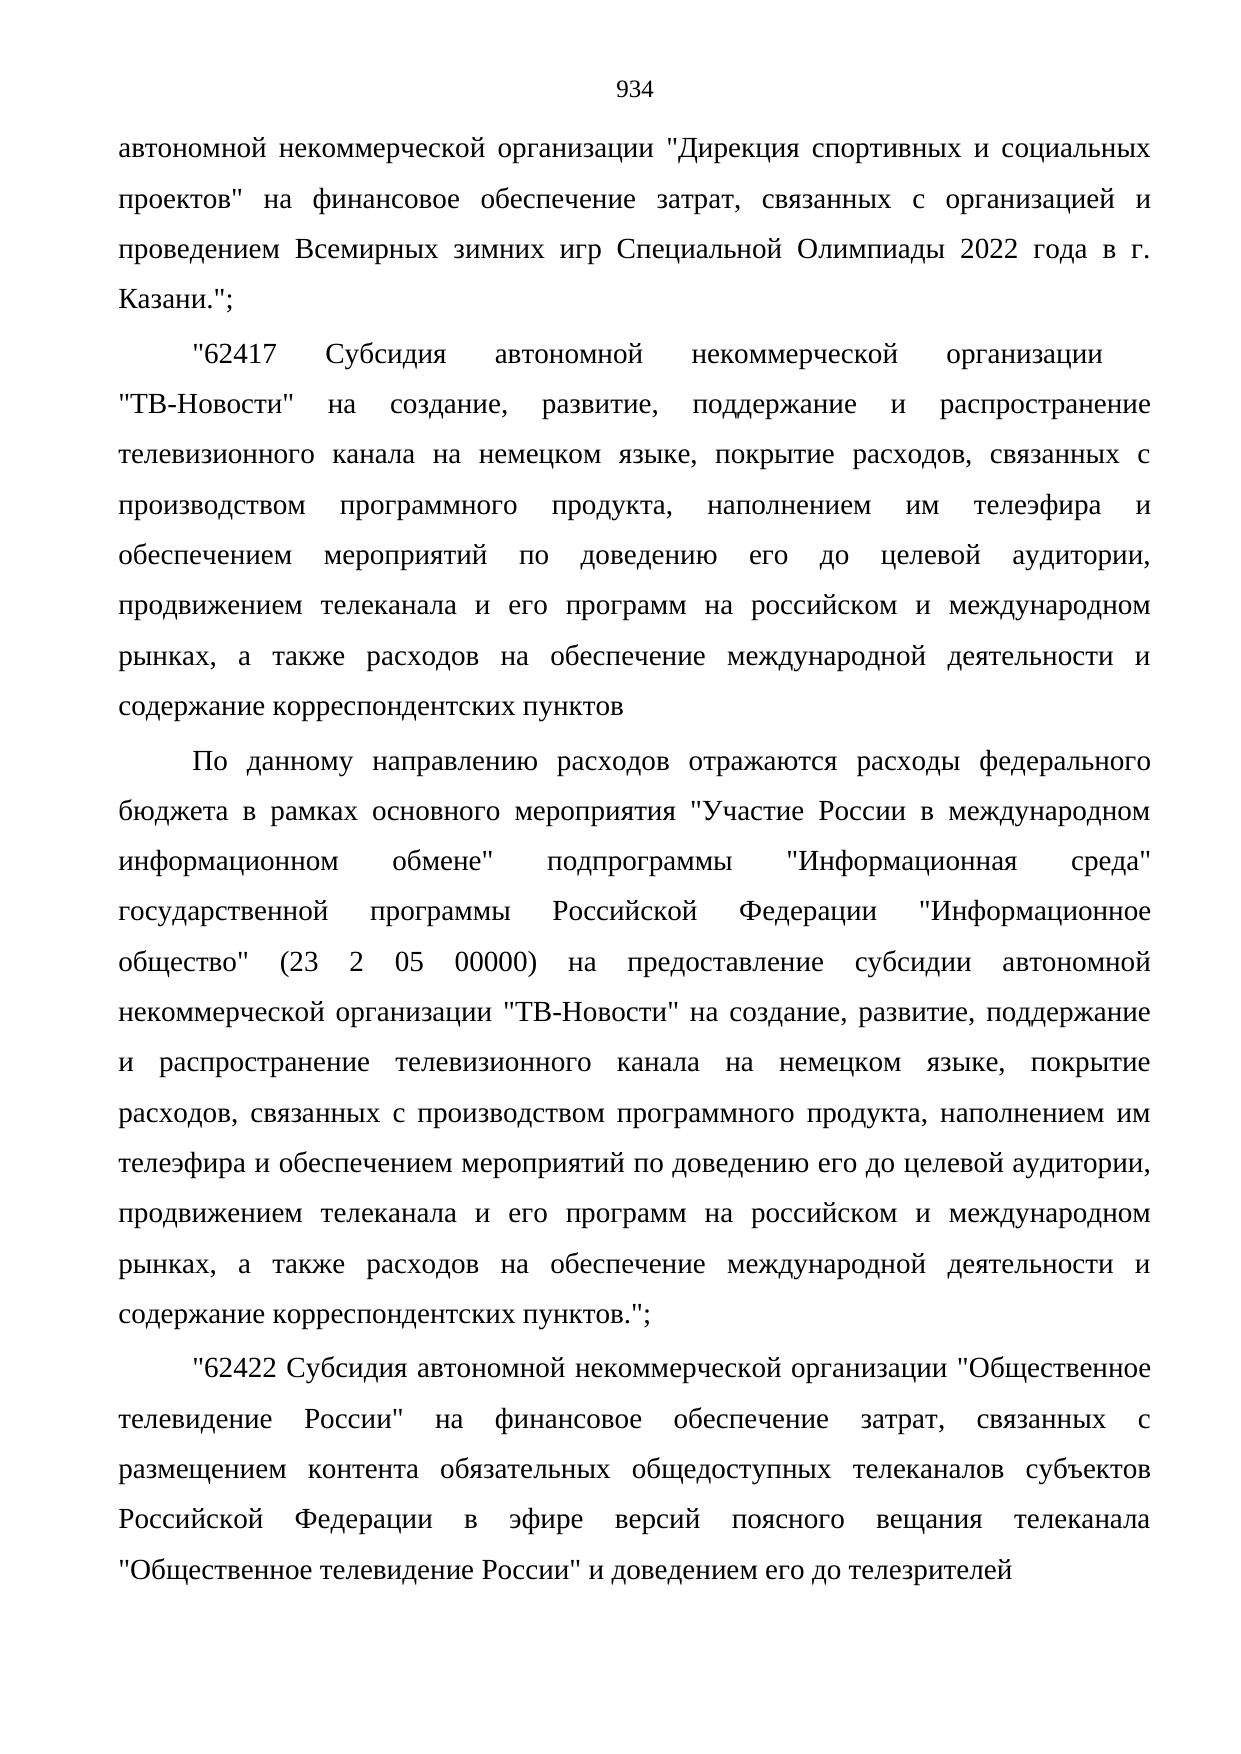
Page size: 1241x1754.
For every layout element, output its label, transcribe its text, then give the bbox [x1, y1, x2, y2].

text По данному направлению расходов отражаются расходы федерального бюджета в рамках основного мероприятия "Участие России в международном информационном обмене" подпрограммы "Информационная среда" государственной программы Российской Федерации "Информационное общество" (23 2 05 00000) на предоставление субсидии автономной некоммерческой организации "ТВ-Новости" на создание, развитие, поддержание и распространение телевизионного канала на немецком языке, покрытие расходов, связанных с производством программного продукта, наполнением им телеэфира и обеспечением мероприятий по доведению его до целевой аудитории, продвижением телеканала и его программ на российском и международном рынках, а также расходов на обеспечение международной деятельности и содержание корреспондентских пунктов."; [118, 743, 1152, 1329]
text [118, 131, 1152, 315]
text "62417 Субсидия автономной некоммерческой организации "ТВ-Новости" на создание, развитие, поддержание и распространение телевизионного канала на немецком языке, покрытие расходов, связанных с производством программного продукта, наполнением им телеэфира и обеспечением мероприятий по доведению его до целевой аудитории, продвижением телеканала и его программ на российском и международном рынках, а также расходов на обеспечение международной деятельности и содержание корреспондентских пунктов [118, 336, 1152, 722]
text "62422 Субсидия автономной некоммерческой организации "Общественное телевидение России" на финансовое обеспечение затрат, связанных с размещением контента обязательных общедоступных телеканалов субъектов Российской Федерации в эфире версий поясного вещания телеканала "Общественное телевидение России" и доведением его до телезрителей [118, 1351, 1152, 1585]
